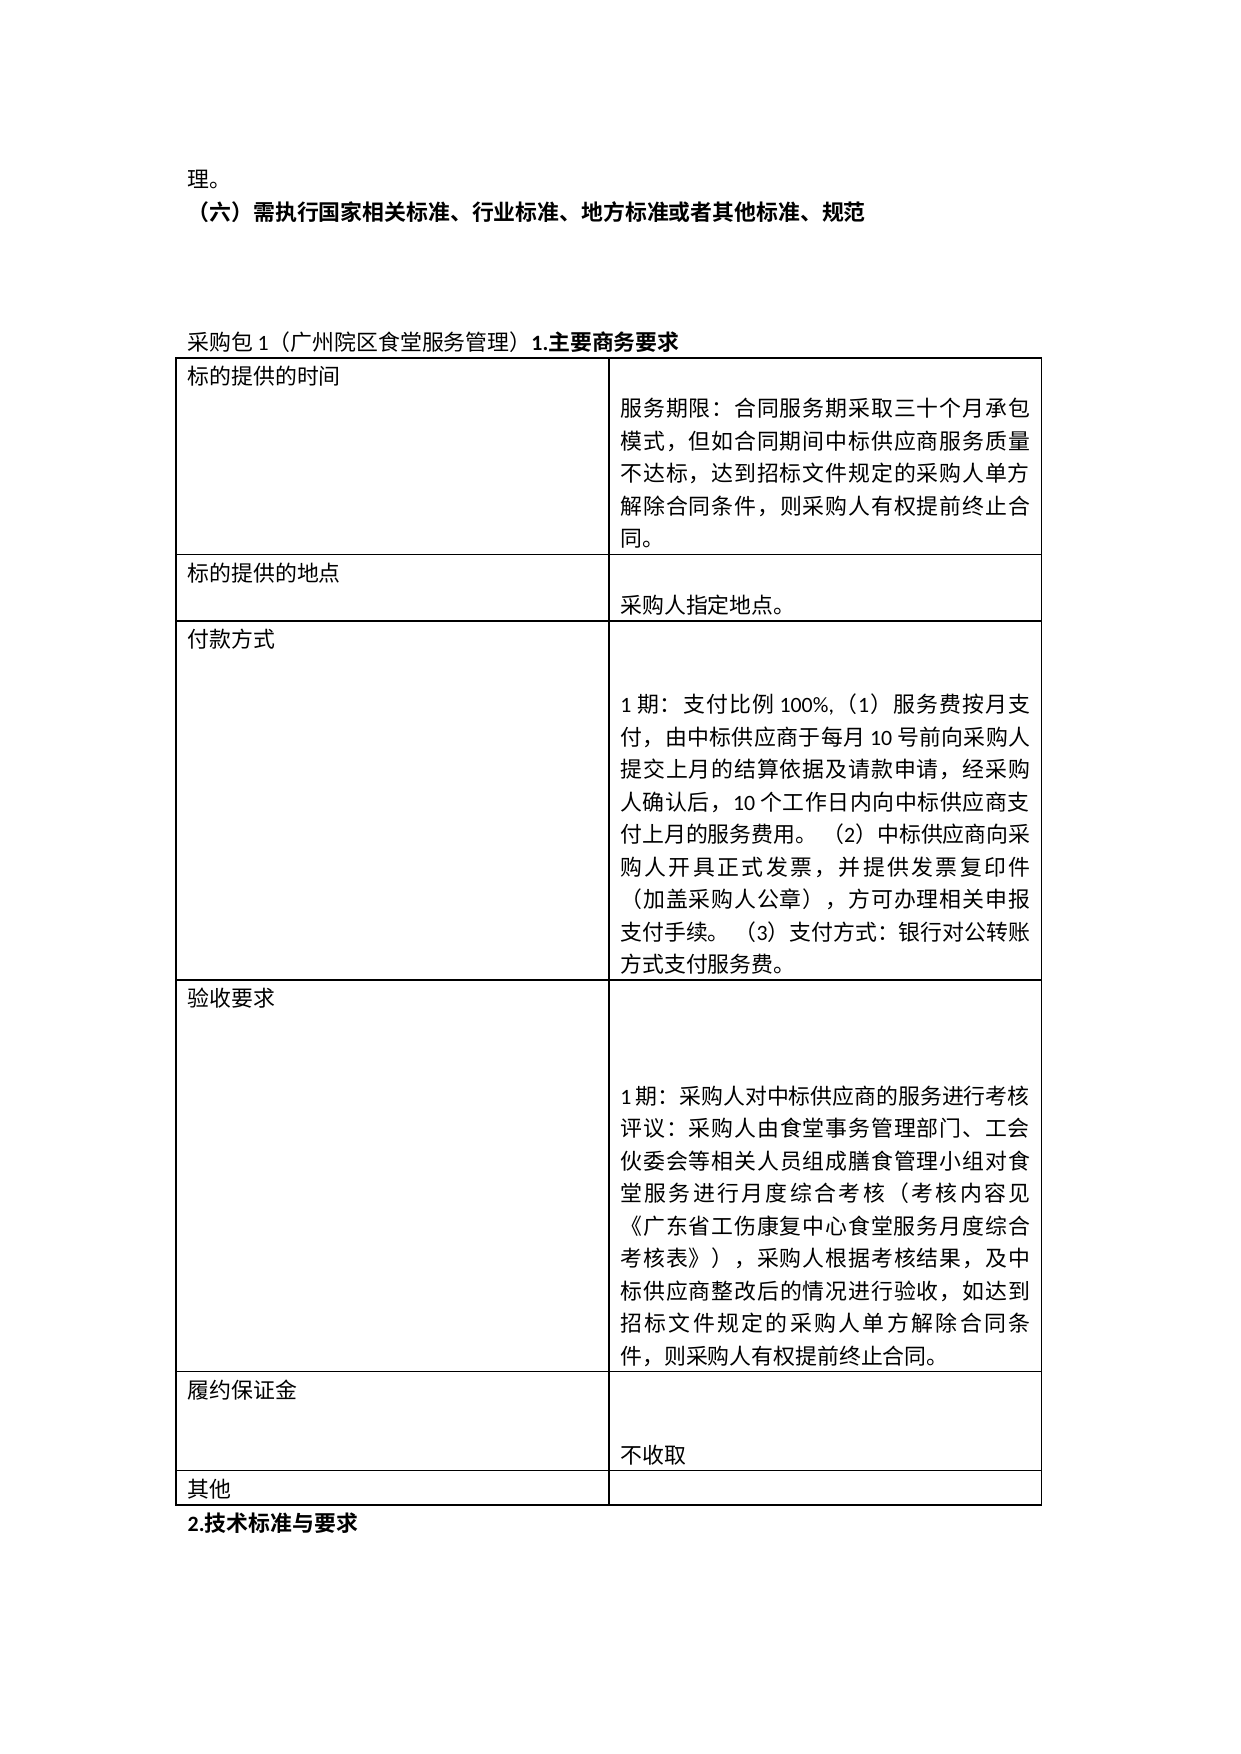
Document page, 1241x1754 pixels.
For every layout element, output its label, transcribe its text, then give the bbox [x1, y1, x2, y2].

text 采购包1（广州院区食堂服务管理）1.主要商务要求 [187, 324, 1053, 357]
table_cell 履约保证金 [177, 1372, 608, 1470]
table_header 标的提供的时间 [177, 359, 608, 553]
table_cell 标的提供的地点 [177, 555, 608, 620]
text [187, 162, 1053, 194]
text 2.技术标准与要求 [187, 1505, 1053, 1538]
text （六）需执行国家相关标准、行业标准、地方标准或者其他标准、规范 [187, 194, 1053, 227]
table_cell 1期：支付比例100%,（1）服务费按月支付，由中标供应商于每月10号前向采购人提交上月的结算依据及请款申请，经采购人确认后，10个工作日内向中标供应商支付上月的服务费用。 （2）中标供应商向采购人开具正式发票，并提供发票复印件（加盖采购人公章），方可办理相关申报支付手续。 （3）支付方式：银行对公转账方式支付服务费。 [610, 622, 1041, 979]
table_cell 验收要求 [177, 981, 608, 1371]
table_cell 其他 [177, 1471, 608, 1504]
table_cell 付款方式 [177, 622, 608, 979]
table_cell 1期：采购人对中标供应商的服务进行考核评议：采购人由食堂事务管理部门、工会伙委会等相关人员组成膳食管理小组对食堂服务进行月度综合考核（考核内容见《广东省工伤康复中心食堂服务月度综合考核表》），采购人根据考核结果，及中标供应商整改后的情况进行验收，如达到招标文件规定的采购人单方解除合同条件，则采购人有权提前终止合同。 [610, 981, 1041, 1371]
table_cell 采购人指定地点。 [610, 555, 1041, 620]
table_cell 不收取 [610, 1372, 1041, 1470]
table_cell [610, 1471, 1041, 1504]
table_header 服务期限：合同服务期采取三十个月承包模式，但如合同期间中标供应商服务质量不达标，达到招标文件规定的采购人单方解除合同条件，则采购人有权提前终止合同。 [610, 359, 1041, 553]
